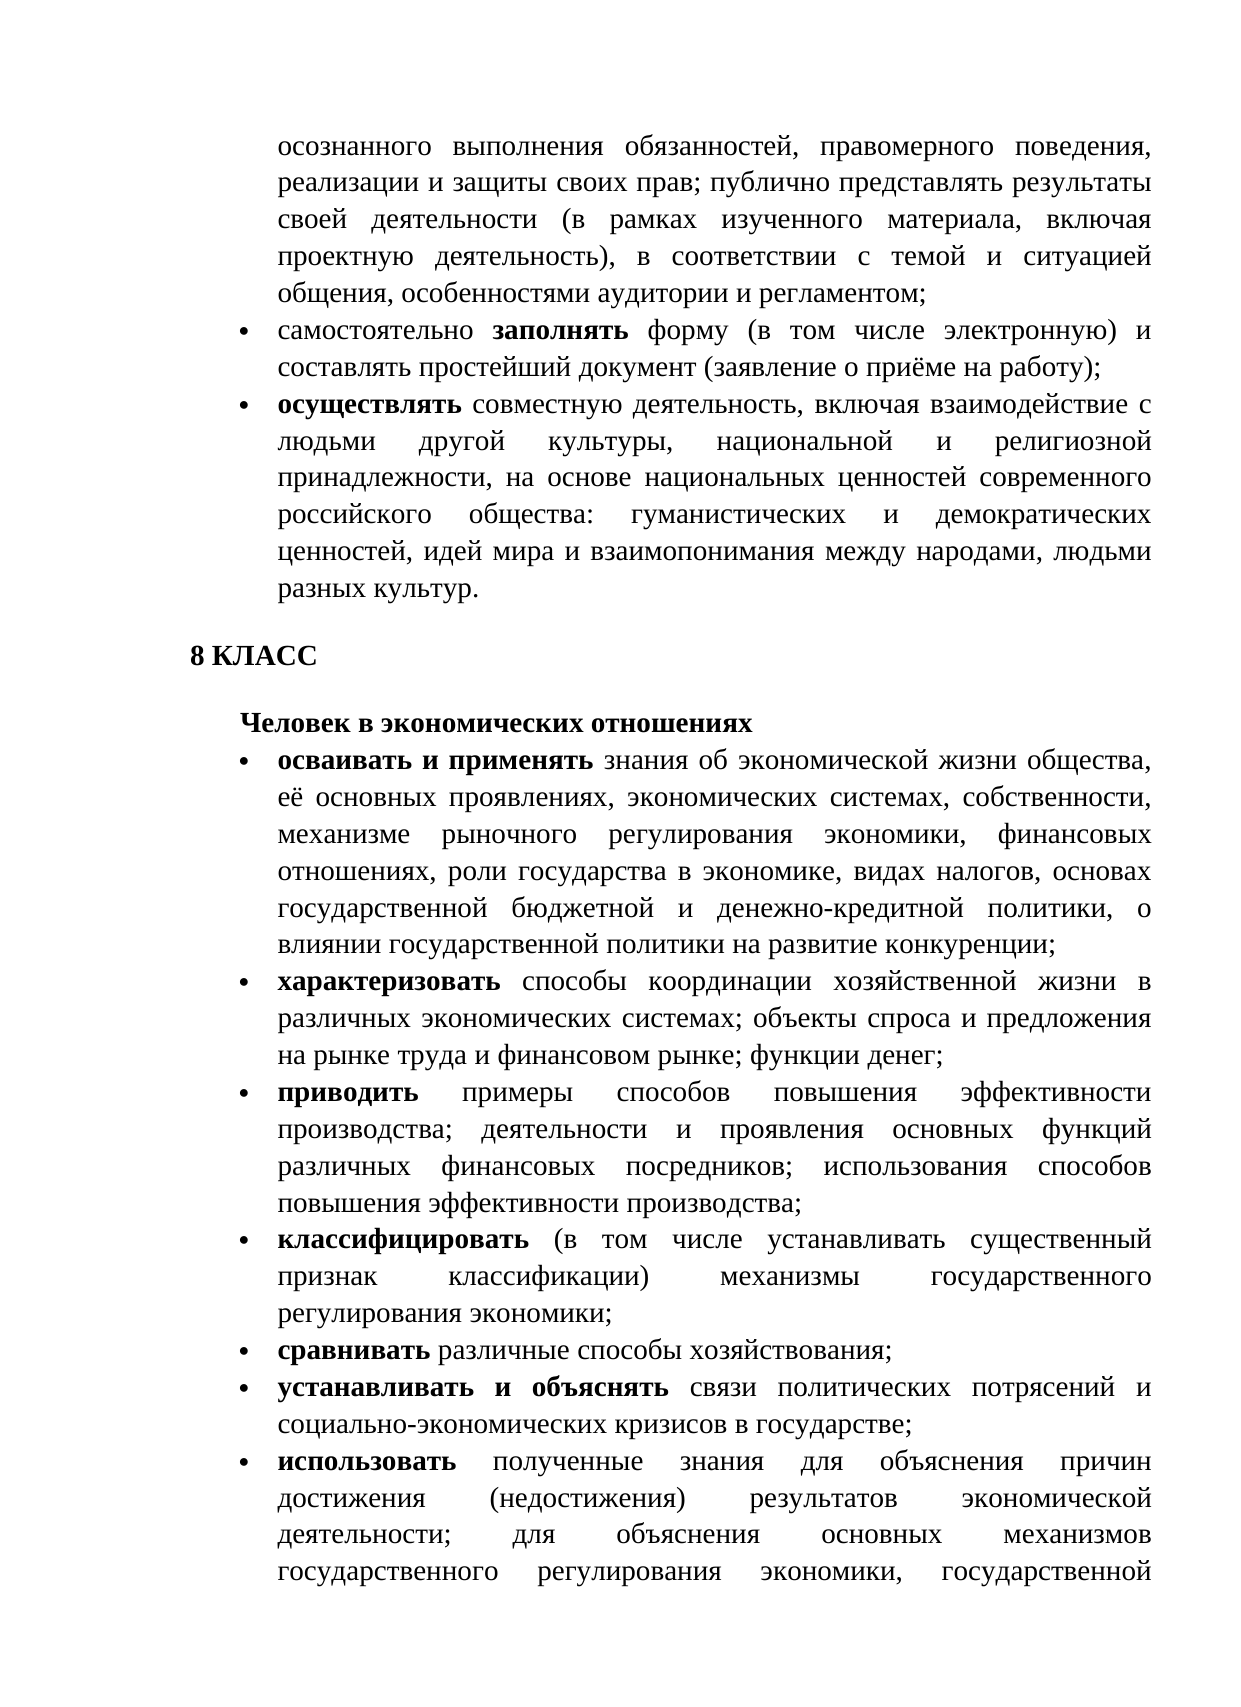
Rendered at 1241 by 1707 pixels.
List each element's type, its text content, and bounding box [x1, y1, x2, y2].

list устанавливать и объяснять связи политических потрясений и социально-экономических кризисов в государстве; [240, 1369, 1152, 1439]
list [240, 128, 1152, 309]
list характеризовать способы координации хозяйственной жизни в различных экономических системах; объекты спроса и предложения на рынке труда и финансовом рынке; функции денег; [240, 963, 1152, 1071]
list самостоятельно заполнять форму (в том числе электронную) и составлять простейший документ (заявление о приёме на работу); [240, 312, 1152, 382]
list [240, 1443, 1152, 1587]
list приводить примеры способов повышения эффективности производства; деятельности и проявления основных функций различных финансовых посредников; использования способов повышения эффективности производства; [240, 1074, 1152, 1218]
list классифицировать (в том числе устанавливать существенный признак классификации) механизмы государственного регулирования экономики; [240, 1222, 1152, 1329]
list осуществлять совместную деятельность, включая взаимодействие с людьми другой культуры, национальной и религиозной принадлежности, на основе национальных ценностей современного российского общества: гуманистических и демократических ценностей, идей мира и взаимопонимания между народами, людьми разных культур. [240, 386, 1152, 604]
text Человек в экономических отношениях [177, 705, 1152, 739]
list осваивать и применять знания об экономической жизни общества, её основных проявлениях, экономических системах, собственности, механизме рыночного регулирования экономики, финансовых отношениях, роли государства в экономике, видах налогов, основах государственной бюджетной и денежно-кредитной политики, о влиянии государственной политики на развитие конкуренции; [240, 742, 1152, 960]
list сравнивать различные способы хозяйствования; [240, 1332, 1152, 1366]
text 8 КЛАСС [190, 638, 1152, 671]
